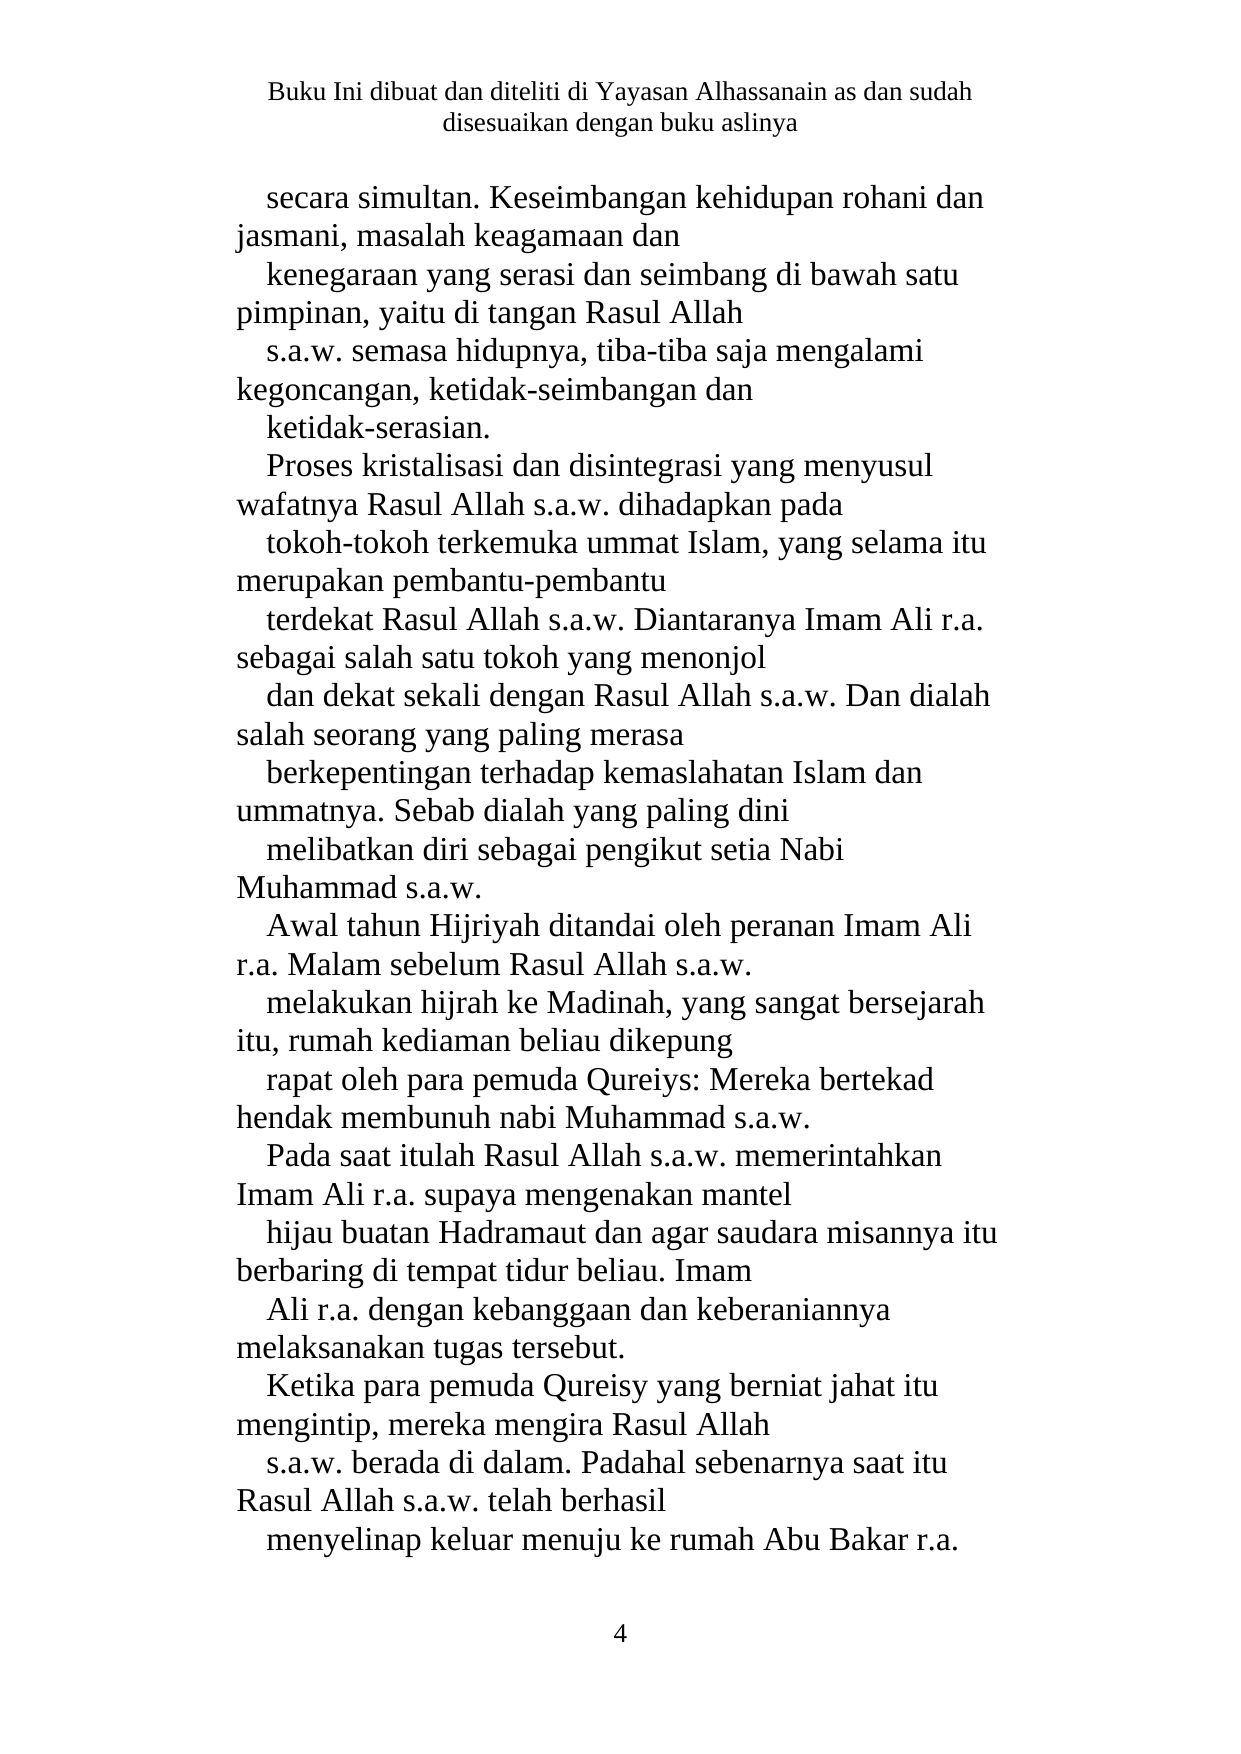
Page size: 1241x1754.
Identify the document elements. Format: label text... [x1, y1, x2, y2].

text rapat oleh para pemuda Qureiys: Mereka bertekad hendak membunuh nabi Muhammad s.a.w. [236, 1059, 1004, 1136]
text Ketika para pemuda Qureisy yang berniat jahat itu mengintip, mereka mengira Rasul Allah [236, 1366, 1004, 1442]
text hijau buatan Hadramaut dan agar saudara misannya itu berbaring di tempat tidur beliau. Imam [236, 1212, 1004, 1289]
text secara simultan. Keseimbangan kehidupan rohani dan jasmani, masalah keagamaan dan [236, 177, 1004, 254]
text tokoh-tokoh terkemuka ummat Islam, yang selama itu merupakan pembantu-pembantu [236, 522, 1004, 599]
text s.a.w. berada di dalam. Padahal sebenarnya saat itu Rasul Allah s.a.w. telah berhasil [236, 1442, 1004, 1519]
text ketidak-serasian. [236, 407, 1004, 446]
text melakukan hijrah ke Madinah, yang sangat bersejarah itu, rumah kediaman beliau dikepung [236, 982, 1004, 1059]
text Awal tahun Hijriyah ditandai oleh peranan Imam Ali r.a. Malam sebelum Rasul Allah s.a.w. [236, 906, 1004, 982]
text s.a.w. semasa hidupnya, tiba-tiba saja mengalami kegoncangan, ketidak-seimbangan dan [236, 331, 1004, 407]
text terdekat Rasul Allah s.a.w. Diantaranya Imam Ali r.a. sebagai salah satu tokoh yang menonjol [236, 599, 1004, 676]
text berkepentingan terhadap kemaslahatan Islam dan ummatnya. Sebab dialah yang paling dini [236, 752, 1004, 829]
text Ali r.a. dengan kebanggaan dan keberaniannya melaksanakan tugas tersebut. [236, 1289, 1004, 1366]
text menyelinap keluar menuju ke rumah Abu Bakar r.a. [236, 1519, 1004, 1557]
text dan dekat sekali dengan Rasul Allah s.a.w. Dan dialah salah seorang yang paling merasa [236, 676, 1004, 752]
text Proses kristalisasi dan disintegrasi yang menyusul wafatnya Rasul Allah s.a.w. dihadapkan pada [236, 446, 1004, 522]
text melibatkan diri sebagai pengikut setia Nabi Muhammad s.a.w. [236, 829, 1004, 906]
text kenegaraan yang serasi dan seimbang di bawah satu pimpinan, yaitu di tangan Rasul Allah [236, 254, 1004, 331]
text Pada saat itulah Rasul Allah s.a.w. memerintahkan Imam Ali r.a. supaya mengenakan mantel [236, 1136, 1004, 1212]
